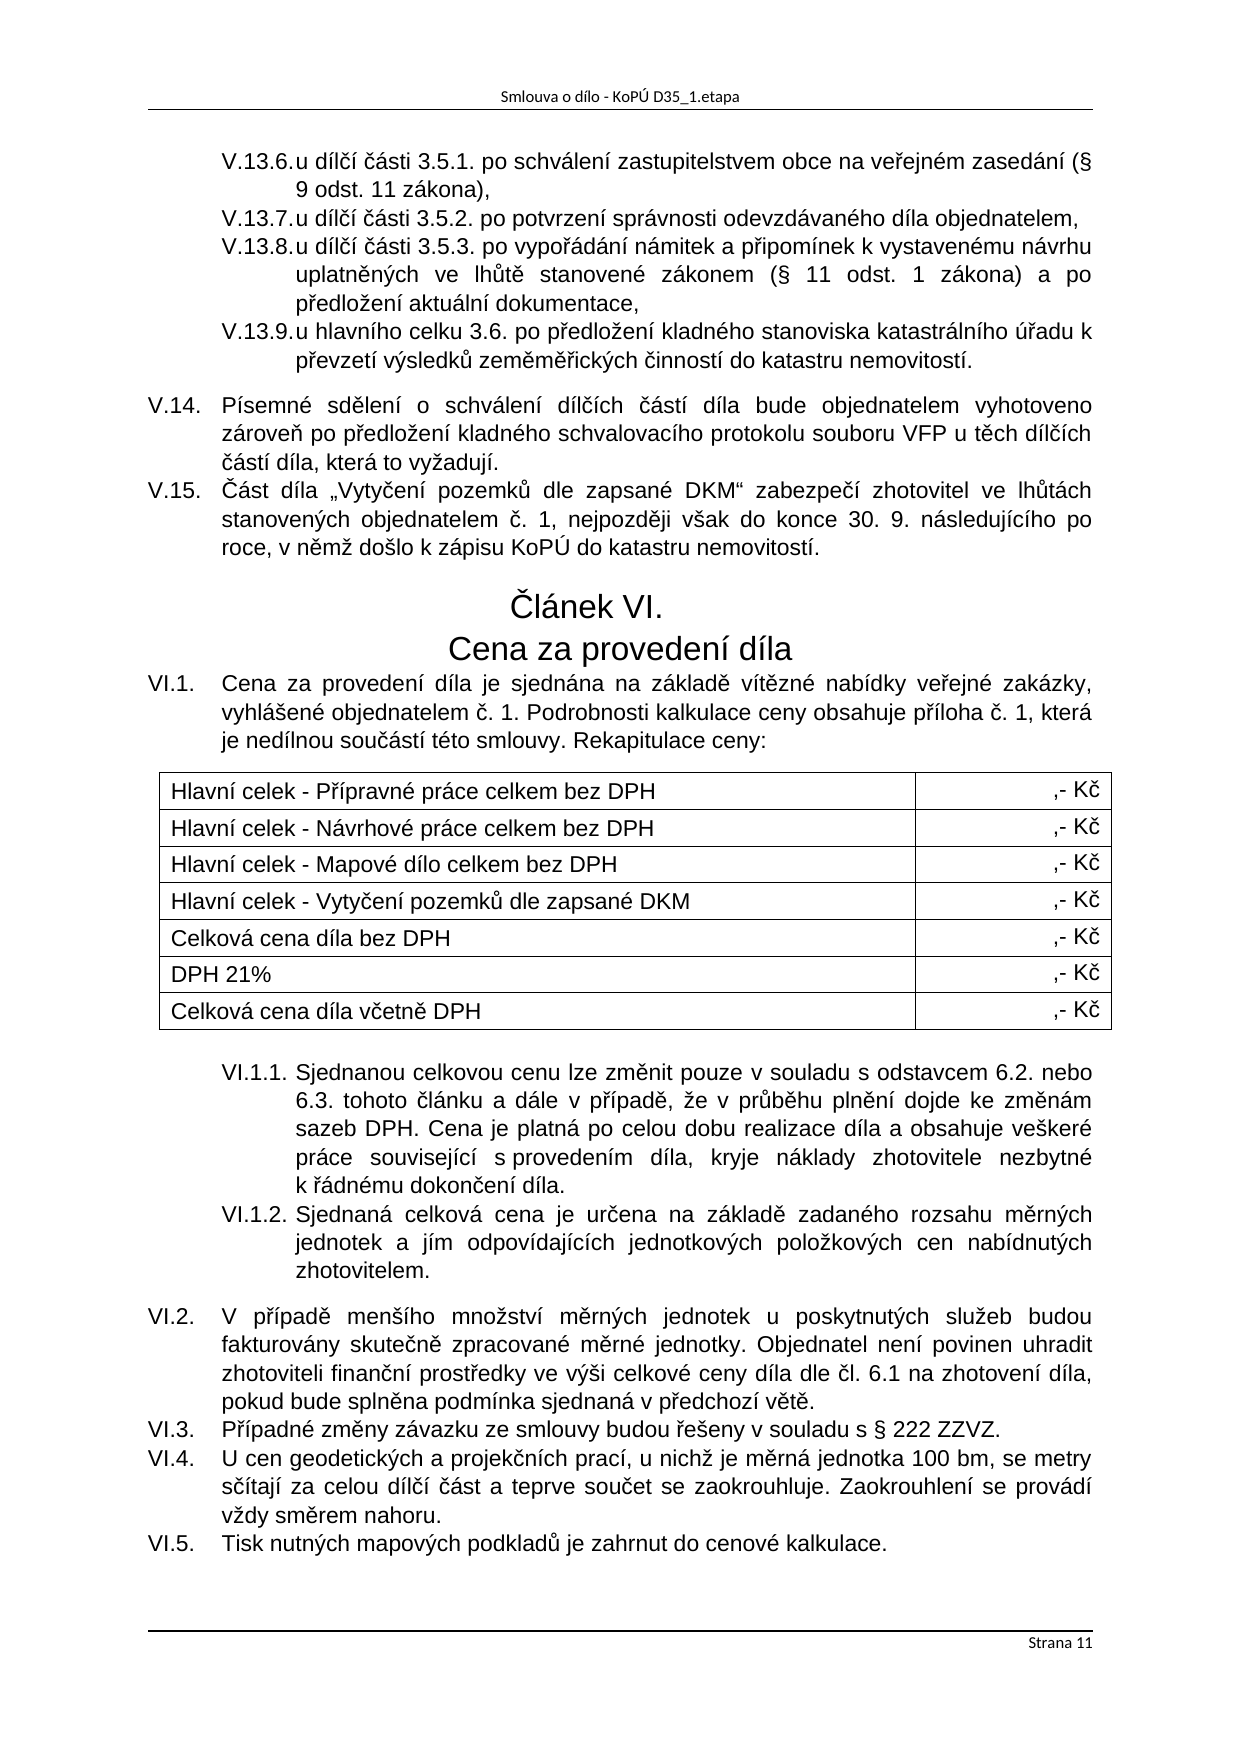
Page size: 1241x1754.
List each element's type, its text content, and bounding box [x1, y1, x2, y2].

table_cell DPH 21% [160, 957, 915, 992]
text u dílčí části 3.5.2. po potvrzení správnosti odevzdávaného díla objednatelem, [221, 204, 1093, 231]
list Písemné sdělení o schválení dílčích částí díla bude objednatelem vyhotoveno zároveň po předložení kladného schvalovacího protokolu souboru VFP u těch dílčích částí díla, která to vyžadují. [148, 392, 1093, 475]
table_header Hlavní celek - Přípravné práce celkem bez DPH [160, 773, 915, 809]
table_cell Hlavní celek - Návrhové práce celkem bez DPH [160, 810, 915, 846]
table_cell Hlavní celek - Vytyčení pozemků dle zapsané DKM [160, 883, 915, 919]
table_cell Celková cena díla bez DPH [160, 920, 915, 956]
text u dílčí části 3.5.3. po vypořádání námitek a připomínek k vystavenému návrhu uplatněných ve lhůtě stanovené zákonem (§ 11 odst. 1 zákona) a po předložení aktuální dokumentace, [221, 233, 1093, 316]
list Případné změny závazku ze smlouvy budou řešeny v souladu s § 222 ZZVZ. [148, 1416, 1093, 1443]
text Sjednaná celková cena je určena na základě zadaného rozsahu měrných jednotek a jím odpovídajících jednotkových položkových cen nabídnutých zhotovitelem. [221, 1201, 1093, 1284]
table_header ,- Kč [916, 773, 1111, 809]
text u dílčí části 3.5.1. po schválení zastupitelstvem obce na veřejném zasedání (§ 9 odst. 11 zákona), [221, 148, 1093, 202]
list Tisk nutných mapových podkladů je zahrnut do cenové kalkulace. [148, 1530, 1093, 1556]
text Sjednanou celkovou cenu lze změnit pouze v souladu s odstavcem 6.2. nebo 6.3. tohoto článku a dále v případě, že v průběhu plnění dojde ke změnám sazeb DPH. Cena je platná po celou dobu realizace díla a obsahuje veškeré práce související s provedením díla, kryje náklady zhotovitele nezbytné k řádnému dokončení díla. [221, 1058, 1093, 1198]
text u hlavního celku 3.6. po předložení kladného stanoviska katastrálního úřadu k převzetí výsledků zeměměřických činností do katastru nemovitostí. [221, 318, 1093, 373]
table_cell ,- Kč [916, 993, 1111, 1029]
subtitle Cena za provedení díla [148, 587, 1093, 667]
table_cell ,- Kč [916, 847, 1111, 882]
table_cell ,- Kč [916, 920, 1111, 956]
table_cell ,- Kč [916, 810, 1111, 846]
table_cell ,- Kč [916, 957, 1111, 992]
table_cell Hlavní celek - Mapové dílo celkem bez DPH [160, 847, 915, 882]
list V případě menšího množství měrných jednotek u poskytnutých služeb budou fakturovány skutečně zpracované měrné jednotky. Objednatel není povinen uhradit zhotoviteli finanční prostředky ve výši celkové ceny díla dle čl. 6.1 na zhotovení díla, pokud bude splněna podmínka sjednaná v předchozí větě. [148, 1303, 1093, 1414]
table_cell ,- Kč [916, 883, 1111, 919]
list Část díla „Vytyčení pozemků dle zapsané DKM“ zabezpečí zhotovitel ve lhůtách stanovených objednatelem č. 1, nejpozději však do konce 30. 9. následujícího po roce, v němž došlo k zápisu KoPÚ do katastru nemovitostí. [148, 477, 1093, 560]
list Cena za provedení díla je sjednána na základě vítězné nabídky veřejné zakázky, vyhlášené objednatelem č. 1. Podrobnosti kalkulace ceny obsahuje příloha č. 1, která je nedílnou součástí této smlouvy. Rekapitulace ceny: [148, 670, 1093, 753]
table_cell Celková cena díla včetně DPH [160, 993, 915, 1029]
list U cen geodetických a projekčních prací, u nichž je měrná jednotka 100 bm, se metry sčítají za celou dílčí část a teprve součet se zaokrouhluje. Zaokrouhlení se provádí vždy směrem nahoru. [148, 1445, 1093, 1528]
